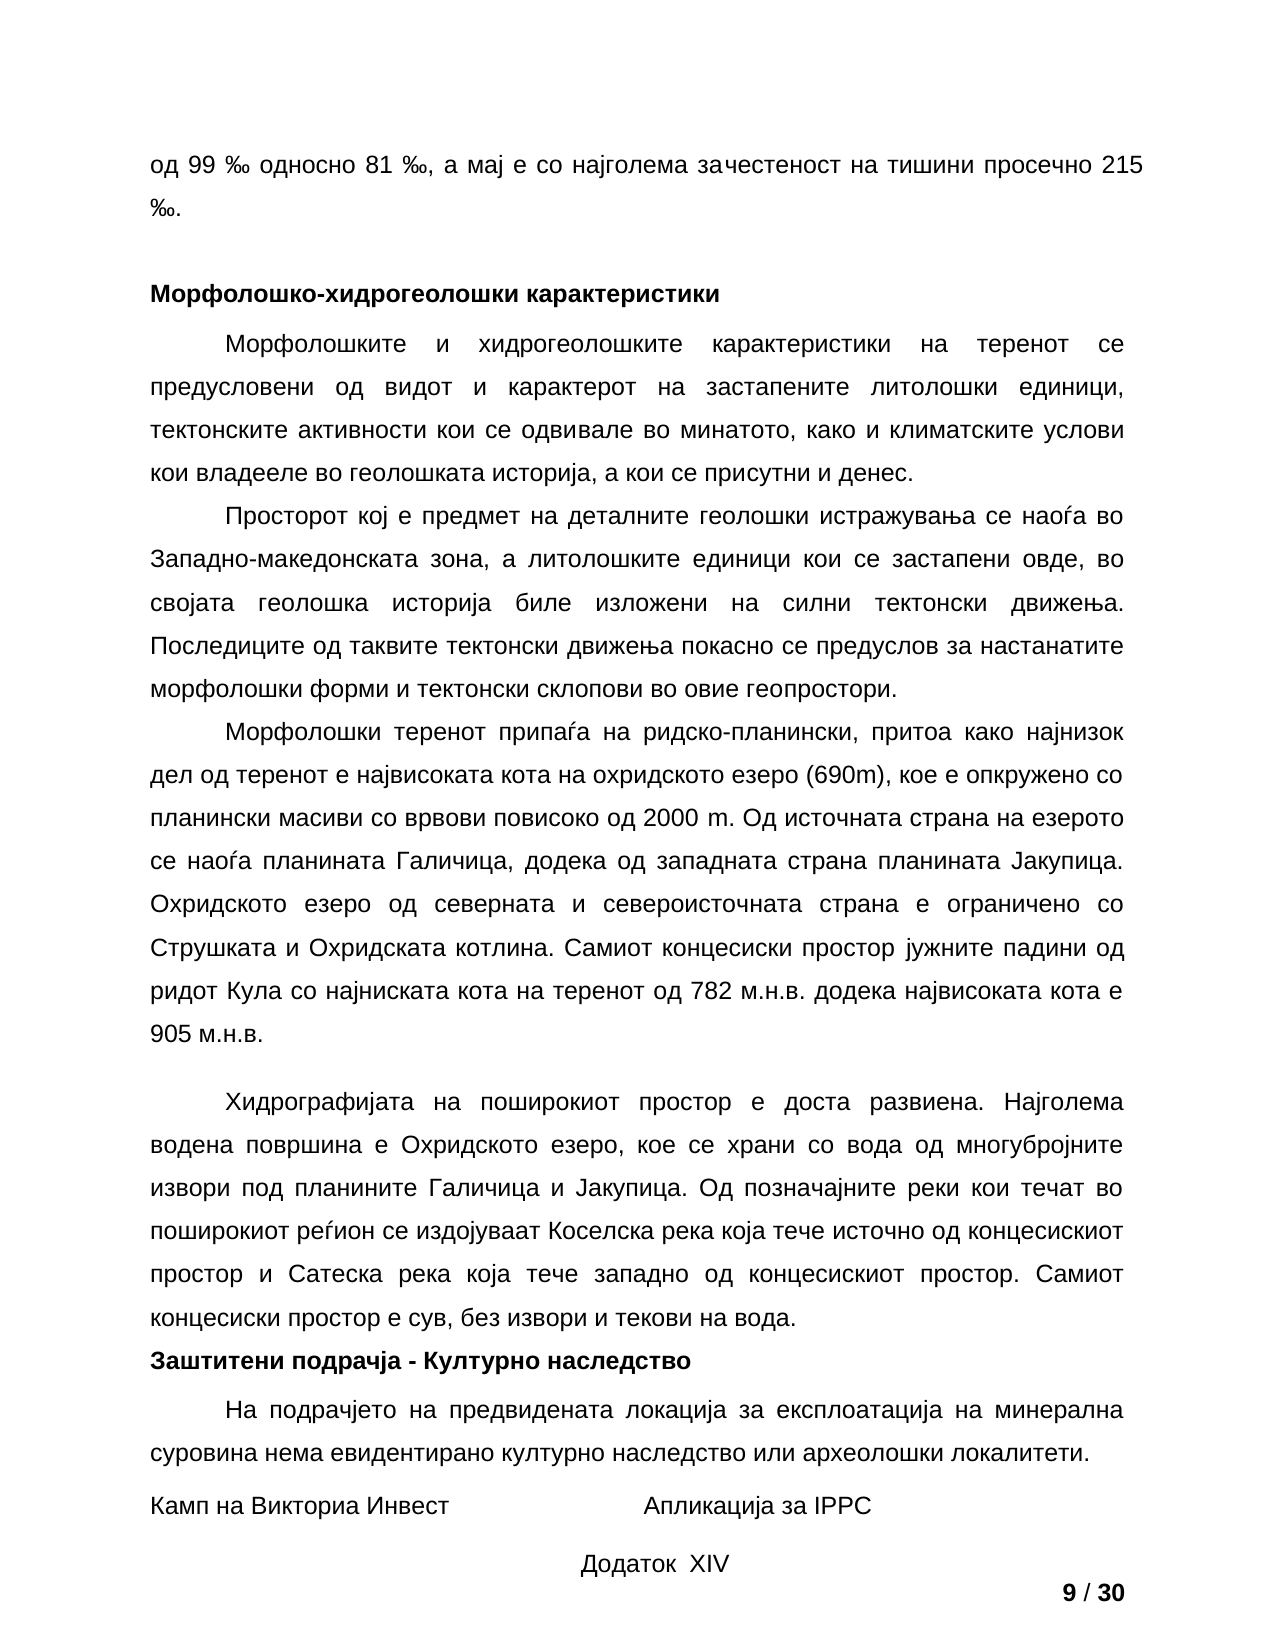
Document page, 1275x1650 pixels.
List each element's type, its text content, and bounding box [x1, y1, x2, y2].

text Просторот кој е предмет на деталните геолошки истражувања се наоѓа во Западно-македонската зона, а литолошките единици кои се застапени овде, во својата геолошка историја биле изложени на силни тектонски движења. Последиците од таквите тектонски движења покасно се предуслов за настанатите морфолошки форми и тектонски склопови во овие геопростори. [150, 501, 1125, 702]
text Хидрографијата на поширокиот простор е доста развиена. Најголема водена површина е Охридското езеро, кое се храни со вода од многубројните извори под планините Галичица и Јакупица. Од позначајните реки кои течат во поширокиот реѓион се издојуваат Коселска река која тече источно од концесискиот простор и Сатеска река која тече западно од концесискиот простор. Самиот концесиски простор е сув, без извори и текови на вода. [150, 1087, 1125, 1331]
subtitle Морфолошко-хидрогеолошки карактеристики [150, 279, 1125, 308]
subtitle Заштитени подрачја - Културно наследство [150, 1346, 1125, 1374]
text Морфолошки теренот припаѓа на ридско-планински, притоа како најнизок дел од теренот е највисоката кота на охридското езеро (690m), кое е опкружено со планински масиви со врвови повисоко од 2000 m. Oд источната страна на езерото се наоѓа планината Галичица, додека од западната страна планината Јакупица. Охридското езеро од северната и североисточната страна е ограничено со Струшката и Охридската котлина. Самиот концесиски простор јужните падини од ридот Кула со најниската кота на теренот од 782 м.н.в. додека највисоката кота е 905 м.н.в. [150, 717, 1125, 1047]
text На подрачјето на предвидената локација за експлоатација на минерална суровина нема евидентирано културно наследство или археолошки локалитети. [150, 1395, 1125, 1467]
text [150, 150, 1144, 222]
text Морфолошките и хидрогеолошките карактеристики на теренот се предусловени од видот и карактерот на застапените литолошки единици, тектонските активности кои се одвивале во минатото, како и климатските услови кои владееле во геолошката историја, а кои се присутни и денес. [150, 329, 1125, 487]
